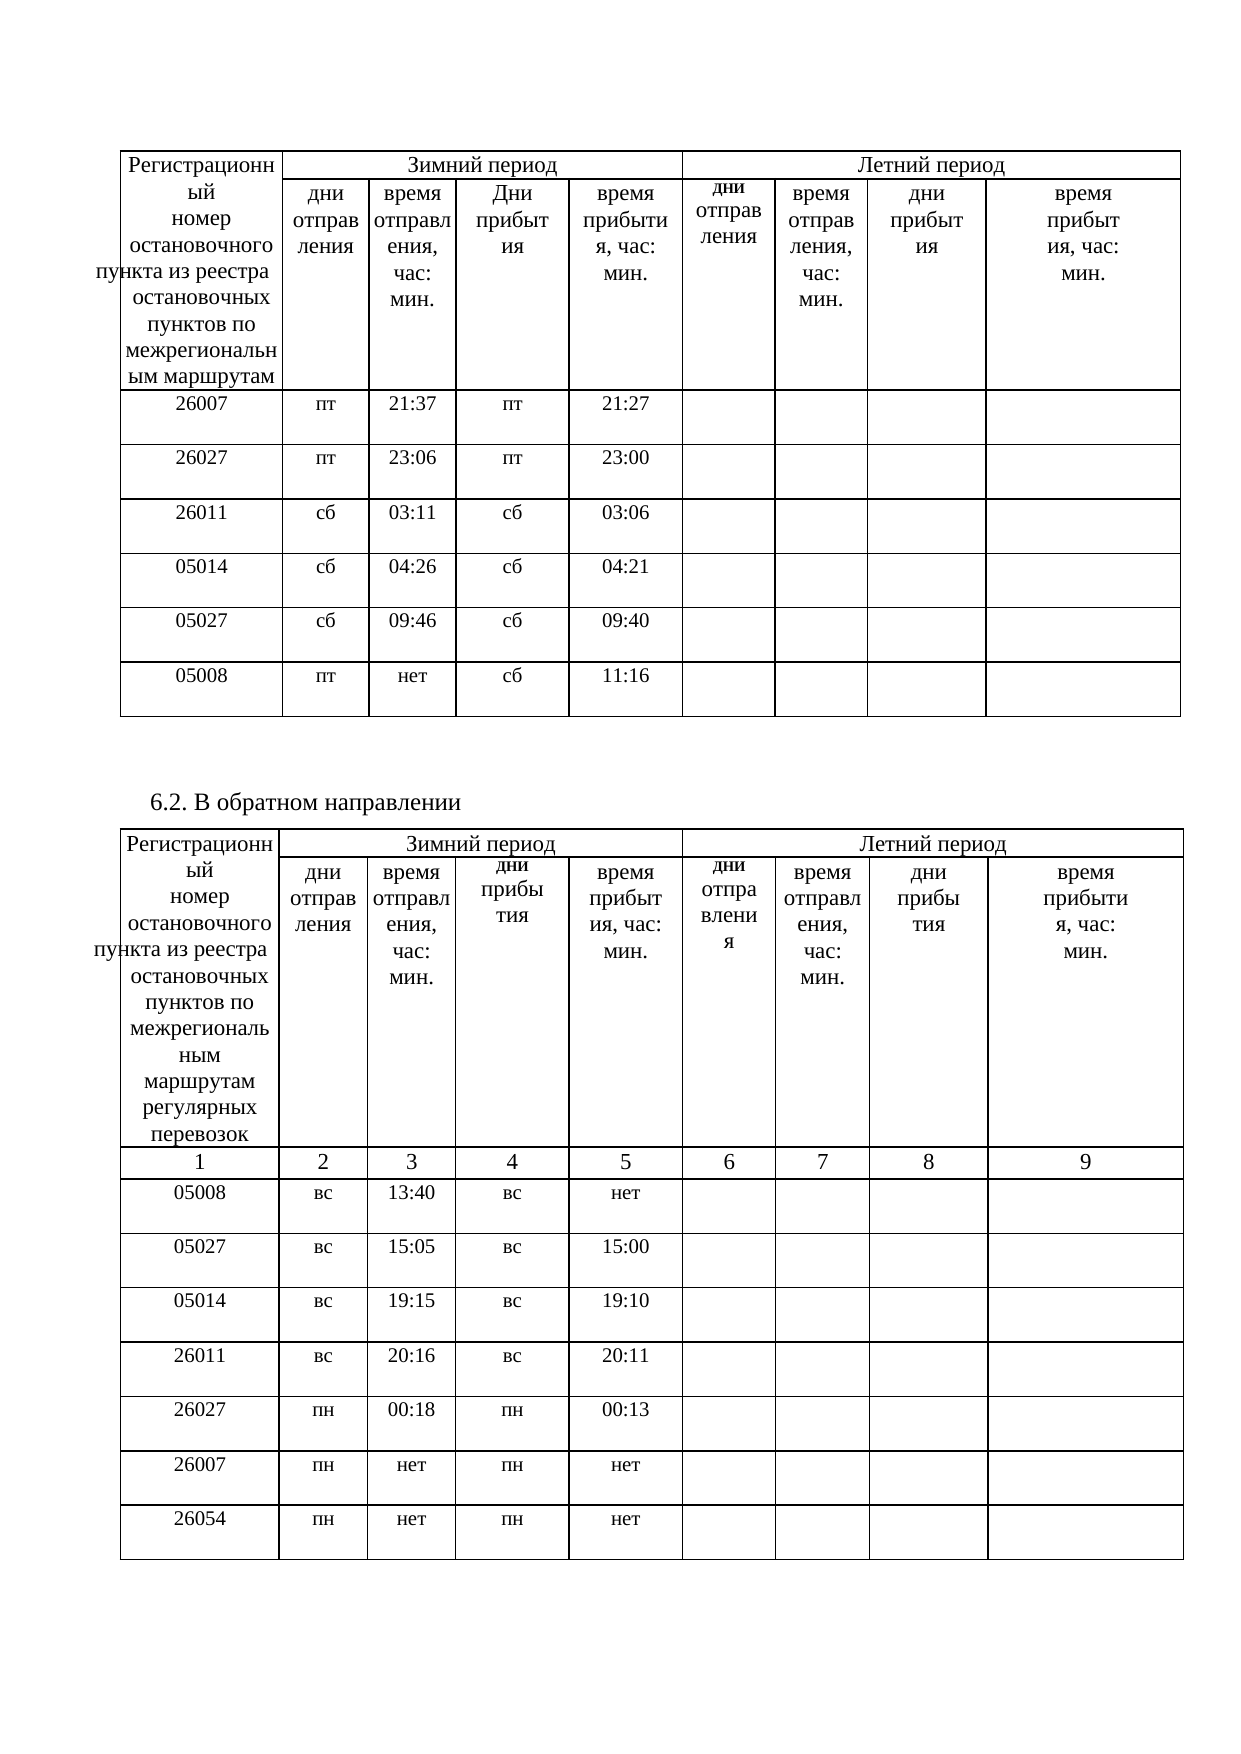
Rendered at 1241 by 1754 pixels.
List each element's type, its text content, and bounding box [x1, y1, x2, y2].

table_cell дни прибы тия [870, 858, 987, 1146]
table_cell 09:40 [570, 608, 682, 661]
table_cell [989, 1343, 1183, 1396]
table_cell нет [570, 1452, 682, 1504]
table_cell нет [368, 1506, 455, 1559]
table_cell [989, 1234, 1183, 1287]
table_cell 26054 [121, 1506, 278, 1559]
table_cell [683, 1452, 775, 1504]
table_cell 26007 [121, 391, 282, 444]
table_cell 26011 [121, 500, 282, 552]
table_cell 05014 [121, 1288, 278, 1341]
table_cell нет [570, 1506, 682, 1559]
table_cell пн [456, 1452, 568, 1504]
table_cell дни отправ ления [283, 180, 368, 389]
table_cell дни отправ ления [280, 858, 367, 1146]
table_cell [987, 608, 1180, 661]
table_cell [683, 1397, 775, 1450]
table_cell пн [456, 1397, 568, 1450]
table_cell [776, 663, 867, 716]
table_cell 05014 [121, 554, 282, 607]
table_cell 00:18 [368, 1397, 455, 1450]
table_cell 26011 [121, 1343, 278, 1396]
table_cell [683, 391, 774, 444]
table_cell вс [280, 1288, 367, 1341]
table_cell 05008 [121, 1180, 278, 1232]
table_cell [776, 1234, 869, 1287]
table_cell вс [280, 1234, 367, 1287]
table_cell пт [283, 445, 368, 498]
table_cell 09:46 [370, 608, 455, 661]
table_cell [870, 1343, 987, 1396]
table_cell время отправл ения, час: мин. [776, 858, 869, 1146]
table_cell пн [280, 1452, 367, 1504]
table_cell сб [457, 663, 568, 716]
table_cell 3 [368, 1148, 455, 1178]
table_cell 23:06 [370, 445, 455, 498]
table_cell [683, 1180, 775, 1232]
table_cell вс [456, 1180, 568, 1232]
table_cell 21:37 [370, 391, 455, 444]
table_cell 1 [121, 1148, 278, 1178]
table_cell [776, 391, 867, 444]
table_cell [776, 554, 867, 607]
table_cell сб [457, 554, 568, 607]
table_cell [683, 1288, 775, 1341]
table_cell 4 [456, 1148, 568, 1178]
table_cell [987, 500, 1180, 552]
table_header Летний период [683, 830, 1183, 856]
table_cell [683, 1343, 775, 1396]
table_cell пт [457, 445, 568, 498]
table_cell время отправ ления, час: мин. [776, 180, 867, 389]
table_cell 2 [280, 1148, 367, 1178]
table_cell пт [457, 391, 568, 444]
table_cell ДНИ прибы тия [456, 858, 568, 1146]
table_cell 00:13 [570, 1397, 682, 1450]
table_cell 05008 [121, 663, 282, 716]
table_cell [987, 445, 1180, 498]
table_cell сб [283, 608, 368, 661]
table_cell пн [456, 1506, 568, 1559]
table_header Зимний период [280, 830, 682, 856]
table_cell [776, 608, 867, 661]
text 6.2. В обратном направлении [150, 787, 1090, 816]
table_cell время отправл ения, час: мин. [368, 858, 455, 1146]
table_cell 26027 [121, 445, 282, 498]
table_cell нет [370, 663, 455, 716]
table_cell [868, 445, 985, 498]
table_cell [776, 445, 867, 498]
table_cell 15:00 [570, 1234, 682, 1287]
table_header Летний период [683, 152, 1180, 178]
table_cell 13:40 [368, 1180, 455, 1232]
table_cell 21:27 [570, 391, 682, 444]
table_cell 04:26 [370, 554, 455, 607]
table_cell [868, 391, 985, 444]
table_cell [870, 1180, 987, 1232]
table_cell 5 [570, 1148, 682, 1178]
table_cell 7 [776, 1148, 869, 1178]
table_cell Дни прибыт ия [457, 180, 568, 389]
table_cell 03:11 [370, 500, 455, 552]
table_cell 19:10 [570, 1288, 682, 1341]
table_cell [868, 554, 985, 607]
table_cell 20:16 [368, 1343, 455, 1396]
table_cell [776, 1343, 869, 1396]
table_cell дни прибыт ия [868, 180, 985, 389]
table_cell [868, 608, 985, 661]
table_cell время прибыти я, час: мин. [570, 180, 682, 389]
table_cell [683, 554, 774, 607]
table_cell пт [283, 663, 368, 716]
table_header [121, 152, 282, 389]
table_cell сб [457, 608, 568, 661]
table_cell [987, 391, 1180, 444]
table_cell вс [456, 1343, 568, 1396]
table_cell [989, 1180, 1183, 1232]
table_cell [870, 1397, 987, 1450]
table_cell 04:21 [570, 554, 682, 607]
table_header Регистрационный номер остановочного пункта из реестра остановочных пунктов по межрегиональным маршрутам регулярных перевозок [121, 830, 278, 1146]
table_cell [776, 1397, 869, 1450]
table_cell [987, 663, 1180, 716]
table_cell 11:16 [570, 663, 682, 716]
table_cell пн [280, 1506, 367, 1559]
table_cell [870, 1506, 987, 1559]
table_cell [683, 663, 774, 716]
table_cell [683, 1506, 775, 1559]
table_header Зимний период [283, 152, 682, 178]
table_cell [776, 1288, 869, 1341]
table_cell нет [368, 1452, 455, 1504]
table_cell пн [280, 1397, 367, 1450]
table_cell [868, 663, 985, 716]
table_cell сб [283, 500, 368, 552]
table_cell вс [280, 1343, 367, 1396]
table_cell 05027 [121, 1234, 278, 1287]
table_cell 20:11 [570, 1343, 682, 1396]
table_cell [868, 500, 985, 552]
table_cell 9 [989, 1148, 1183, 1178]
table_cell 05027 [121, 608, 282, 661]
table_cell вс [280, 1180, 367, 1232]
table_cell вс [456, 1234, 568, 1287]
table_cell [987, 554, 1180, 607]
table_cell 15:05 [368, 1234, 455, 1287]
table_cell ДНИ отправ ления [683, 180, 774, 389]
table_cell [776, 1506, 869, 1559]
table_cell [683, 608, 774, 661]
table_cell сб [457, 500, 568, 552]
table_cell [870, 1288, 987, 1341]
table_cell вс [456, 1288, 568, 1341]
table_cell [683, 445, 774, 498]
table_cell [683, 1234, 775, 1287]
table_cell время прибыт ия, час: мин. [987, 180, 1180, 389]
table_cell 8 [870, 1148, 987, 1178]
table_cell [989, 1506, 1183, 1559]
table_cell [683, 500, 774, 552]
table_cell [776, 1452, 869, 1504]
table_cell сб [283, 554, 368, 607]
table_cell 26007 [121, 1452, 278, 1504]
table_cell [870, 1452, 987, 1504]
table_cell 6 [683, 1148, 775, 1178]
table_cell [870, 1234, 987, 1287]
table_cell 26027 [121, 1397, 278, 1450]
table_cell [989, 1452, 1183, 1504]
table_cell [989, 1397, 1183, 1450]
table_cell ДНИ отпра влени я [683, 858, 775, 1146]
table_cell время отправл ения, час: мин. [370, 180, 455, 389]
table_cell нет [570, 1180, 682, 1232]
table_cell [989, 1288, 1183, 1341]
table_cell 03:06 [570, 500, 682, 552]
table_cell [776, 1180, 869, 1232]
table_cell 19:15 [368, 1288, 455, 1341]
table_cell 23:00 [570, 445, 682, 498]
table_cell время прибыти я, час: мин. [989, 858, 1183, 1146]
table_cell [776, 500, 867, 552]
table_cell время прибыт ия, час: мин. [570, 858, 682, 1146]
table_cell пт [283, 391, 368, 444]
